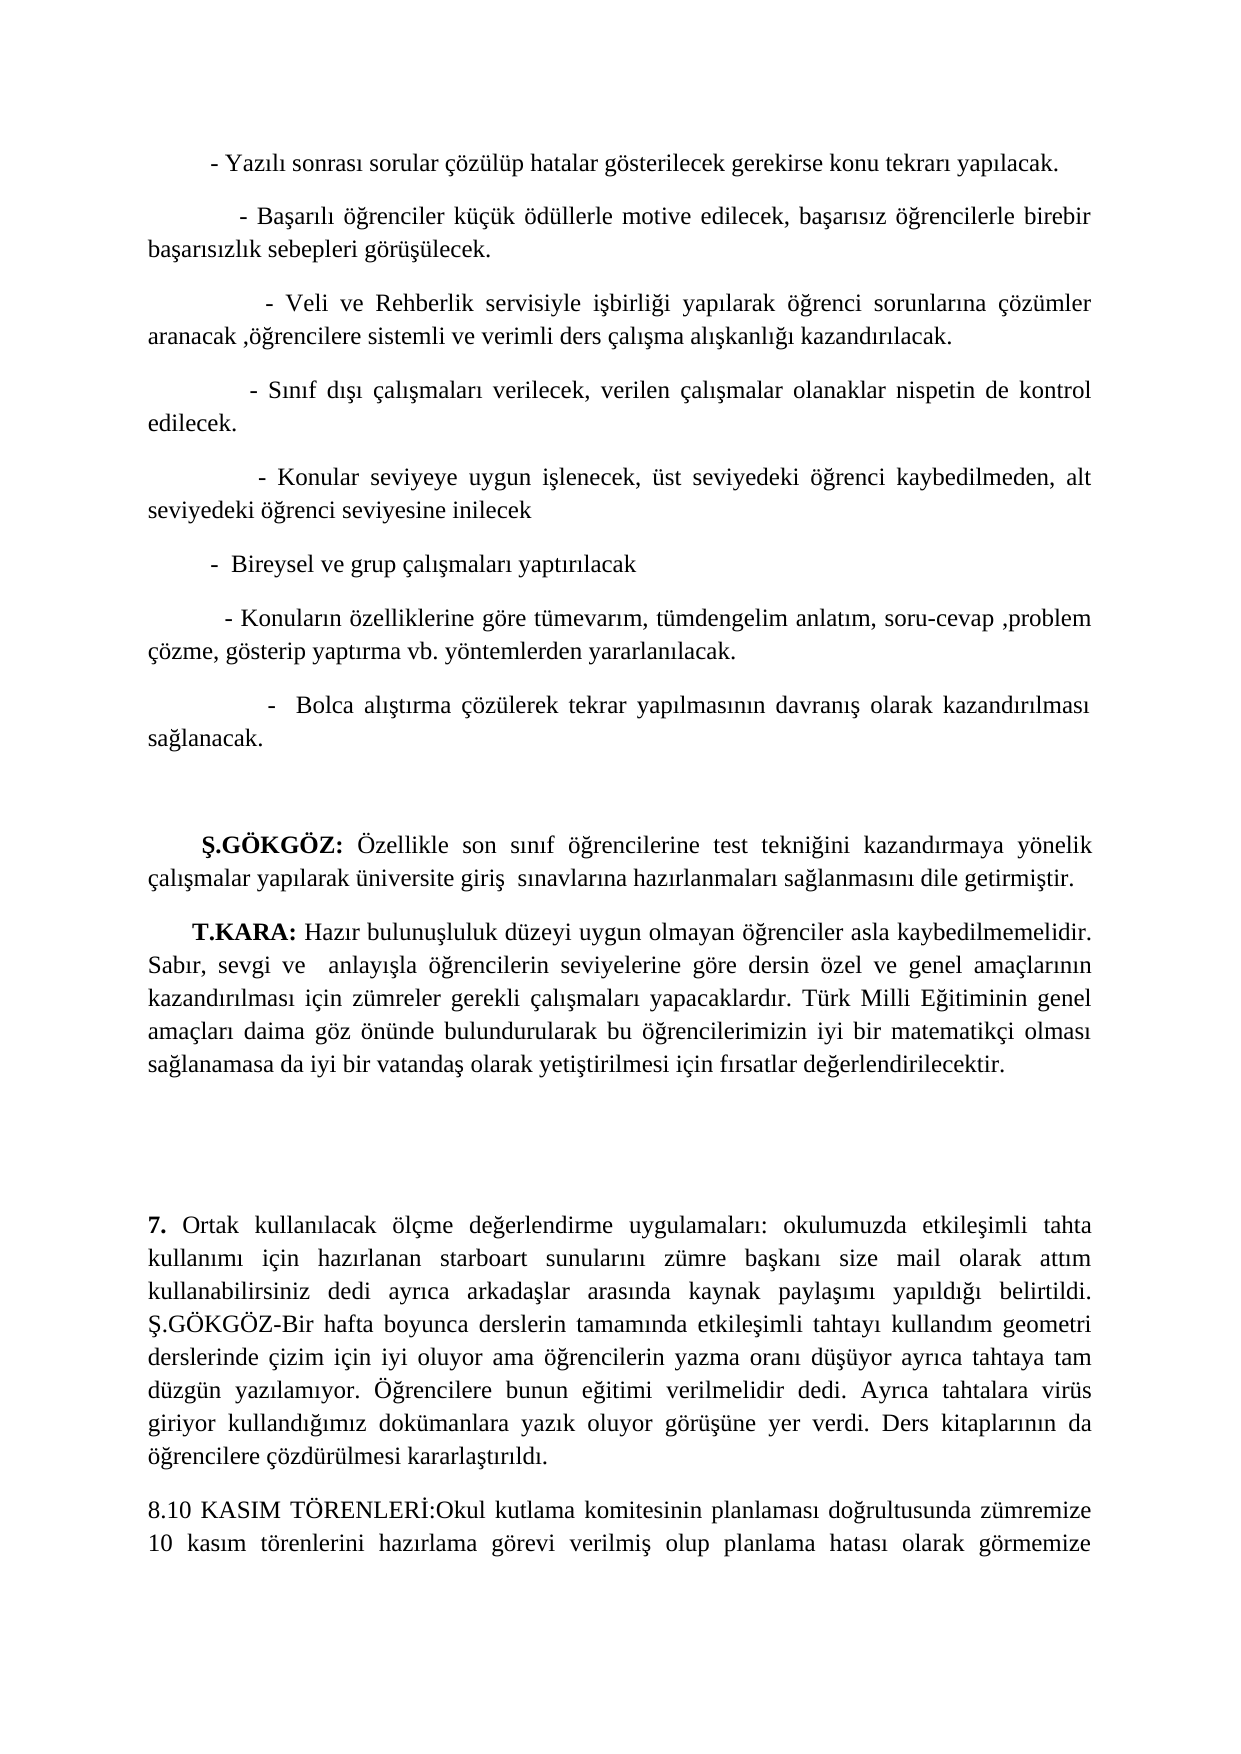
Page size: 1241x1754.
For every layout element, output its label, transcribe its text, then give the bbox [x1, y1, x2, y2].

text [148, 1495, 1093, 1557]
text 7. Ortak kullanılacak ölçme değerlendirme uygulamaları: okulumuzda etkileşimli tahta kullanımı için hazırlanan starboart sunularını zümre başkanı size mail olarak attım kullanabilirsiniz dedi ayrıca arkadaşlar arasında kaynak paylaşımı yapıldığı belirtildi. Ş.GÖKGÖZ-Bir hafta boyunca derslerin tamamında etkileşimli tahtayı kullandım geometri derslerinde çizim için iyi oluyor ama öğrencilerin yazma oranı düşüyor ayrıca tahtaya tam düzgün yazılamıyor. Öğrencilere bunun eğitimi verilmelidir dedi. Ayrıca tahtalara virüs giriyor kullandığımız dokümanlara yazık oluyor görüşüne yer verdi. Ders kitaplarının da öğrencilere çözdürülmesi kararlaştırıldı. [148, 1210, 1093, 1470]
text - Bireysel ve grup çalışmaları yaptırılacak [148, 549, 1093, 578]
text - Yazılı sonrası sorular çözülüp hatalar gösterilecek gerekirse konu tekrarı yapılacak. [148, 148, 1093, 176]
text Ş.GÖKGÖZ: Özellikle son sınıf öğrencilerine test tekniğini kazandırmaya yönelik çalışmalar yapılarak üniversite giriş sınavlarına hazırlanmaları sağlanmasını dile getirmiştir. [148, 830, 1093, 892]
text - Başarılı öğrenciler küçük ödüllerle motive edilecek, başarısız öğrencilerle birebir başarısızlık sebepleri görüşülecek. [148, 201, 1093, 263]
text - Konuların özelliklerine göre tümevarım, tümdengelim anlatım, soru-cevap ,problem çözme, gösterip yaptırma vb. yöntemlerden yararlanılacak. [148, 603, 1093, 664]
text T.KARA: Hazır bulunuşluluk düzeyi uygun olmayan öğrenciler asla kaybedilmemelidir. Sabır, sevgi ve anlayışla öğrencilerin seviyelerine göre dersin özel ve genel amaçlarının kazandırılması için zümreler gerekli çalışmaları yapacaklardır. Türk Milli Eğitiminin genel amaçları daima göz önünde bulundurularak bu öğrencilerimizin iyi bir matematikçi olması sağlanamasa da iyi bir vatandaş olarak yetiştirilmesi için fırsatlar değerlendirilecektir. [148, 917, 1093, 1078]
text - Veli ve Rehberlik servisiyle işbirliği yapılarak öğrenci sorunlarına çözümler aranacak ,öğrencilere sistemli ve verimli ders çalışma alışkanlığı kazandırılacak. [148, 288, 1093, 350]
text - Sınıf dışı çalışmaları verilecek, verilen çalışmalar olanaklar nispetin de kontrol edilecek. [148, 375, 1093, 437]
text - Bolca alıştırma çözülerek tekrar yapılmasının davranış olarak kazandırılması sağlanacak. [148, 690, 1093, 751]
text - Konular seviyeye uygun işlenecek, üst seviyedeki öğrenci kaybedilmeden, alt seviyedeki öğrenci seviyesine inilecek [148, 462, 1093, 524]
